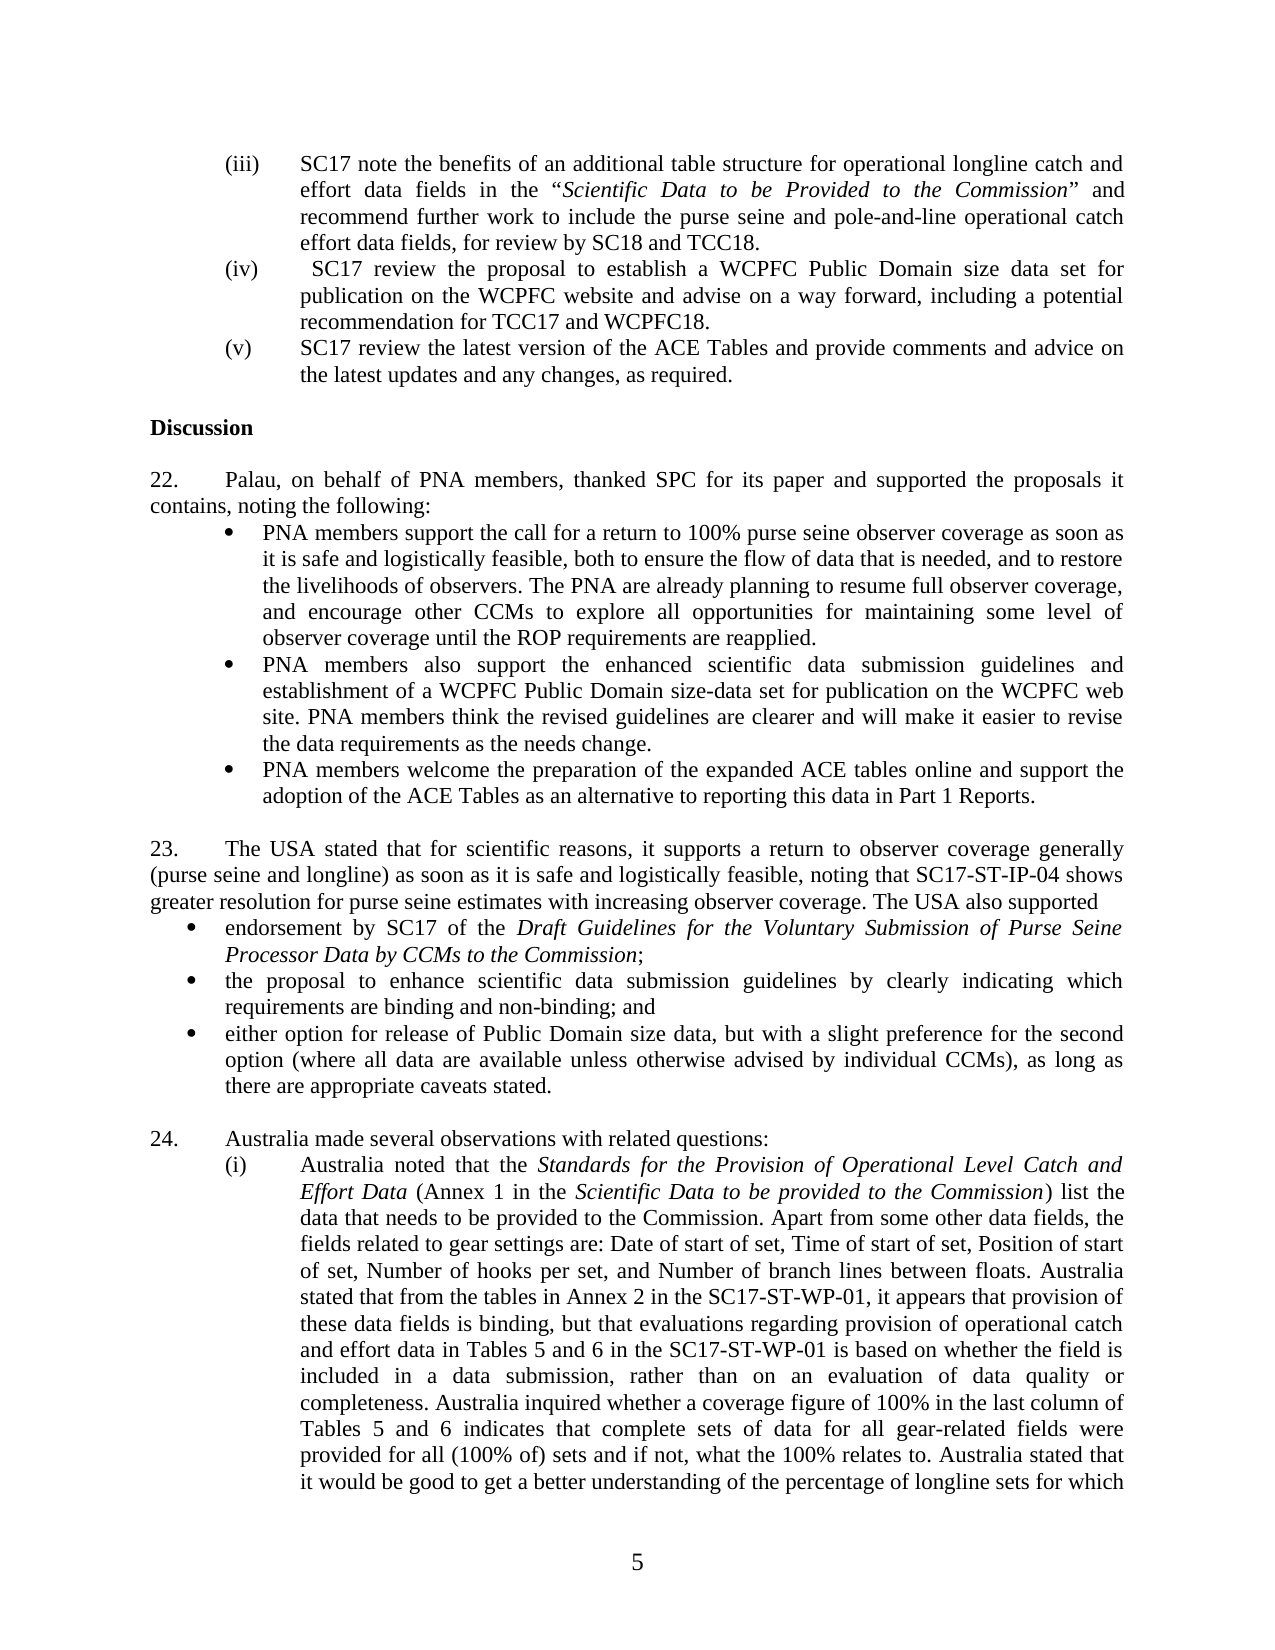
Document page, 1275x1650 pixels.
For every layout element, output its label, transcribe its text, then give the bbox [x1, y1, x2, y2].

list either option for release of Public Domain size data, but with a slight preference for the second option (where all data are available unless otherwise advised by individual CCMs), as long as there are appropriate caveats stated. [187, 1020, 1125, 1099]
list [225, 1151, 1125, 1494]
text Discussion [150, 413, 1125, 440]
list SC17 review the proposal to establish a WCPFC Public Domain size data set for publication on the WCPFC website and advise on a way forward, including a potential recommendation for TCC17 and WCPFC18. [225, 255, 1125, 334]
list SC17 note the benefits of an additional table structure for operational longline catch and effort data fields in the “Scientific Data to be Provided to the Commission” and recommend further work to include the purse seine and pole-and-line operational catch effort data fields, for review by SC18 and TCC18. [225, 150, 1125, 255]
list SC17 review the latest version of the ACE Tables and provide comments and advice on the latest updates and any changes, as required. [225, 334, 1125, 387]
list endorsement by SC17 of the Draft Guidelines for the Voluntary Submission of Purse Seine Processor Data by CCMs to the Commission; [187, 914, 1125, 967]
list PNA members support the call for a return to 100% purse seine observer coverage as soon as it is safe and logistically feasible, both to ensure the flow of data that is needed, and to restore the livelihoods of observers. The PNA are already planning to resume full observer coverage, and encourage other CCMs to explore all opportunities for maintaining some level of observer coverage until the ROP requirements are reapplied. [225, 519, 1125, 651]
list Australia made several observations with related questions: [150, 1125, 1125, 1151]
list the proposal to enhance scientific data submission guidelines by clearly indicating which requirements are binding and non-binding; and [187, 967, 1125, 1020]
list PNA members also support the enhanced scientific data submission guidelines and establishment of a WCPFC Public Domain size-data set for publication on the WCPFC web site. PNA members think the revised guidelines are clearer and will make it easier to revise the data requirements as the needs change. [225, 651, 1125, 756]
list Palau, on behalf of PNA members, thanked SPC for its paper and supported the proposals it contains, noting the following: [150, 466, 1125, 519]
list The USA stated that for scientific reasons, it supports a return to observer coverage generally (purse seine and longline) as soon as it is safe and logistically feasible, noting that SC17-ST-IP-04 shows greater resolution for purse seine estimates with increasing observer coverage. The USA also supported [150, 835, 1125, 914]
list PNA members welcome the preparation of the expanded ACE tables online and support the adoption of the ACE Tables as an alternative to reporting this data in Part 1 Reports. [225, 756, 1125, 809]
